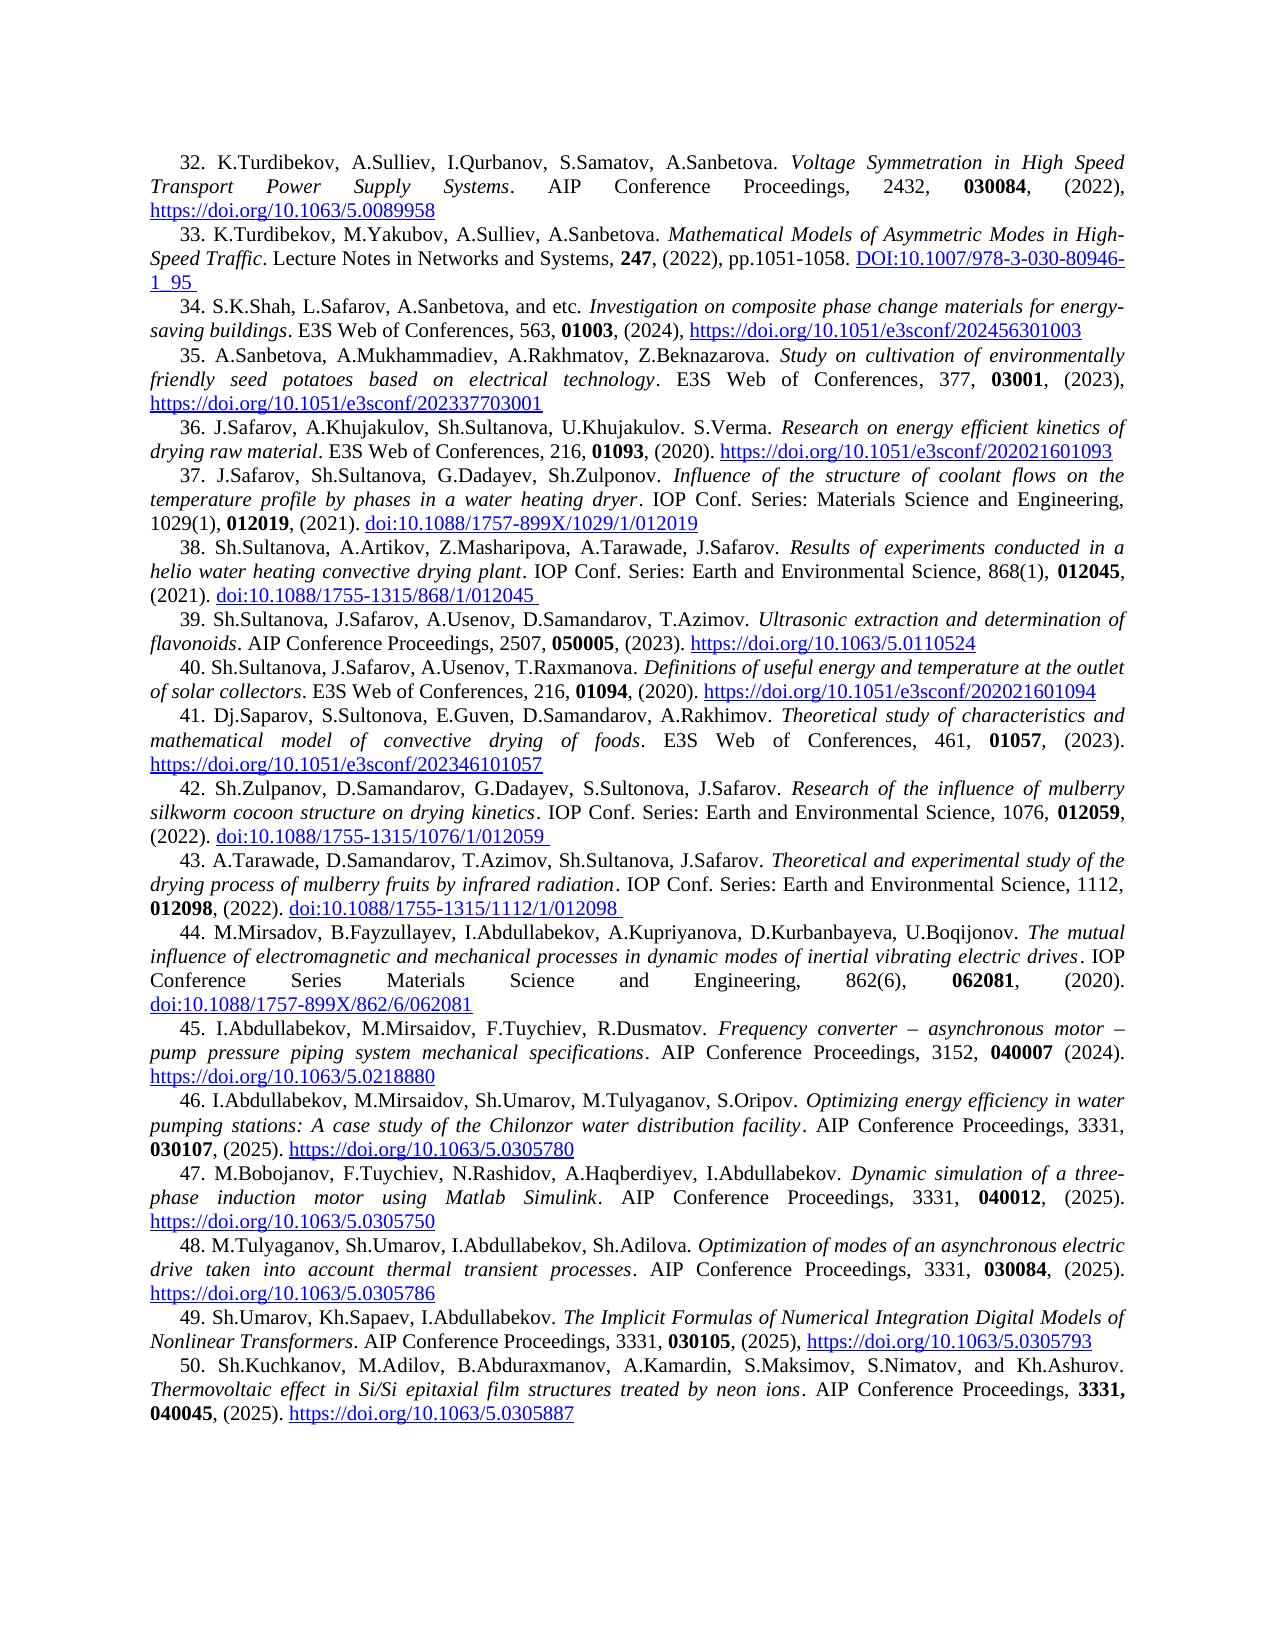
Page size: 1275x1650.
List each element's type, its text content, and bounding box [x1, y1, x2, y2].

text 35. A.Sanbetova, A.Mukhammadiev, A.Rakhmatov, Z.Beknazarova. Study on cultivation of environmentally friendly seed potatoes based on electrical technology. E3S Web of Conferences, 377, 03001, (2023), https://doi.org/10.1051/e3sconf/202337703001 [150, 342, 1125, 415]
text 43. A.Tarawade, D.Samandarov, T.Azimov, Sh.Sultanova, J.Safarov. Theoretical and experimental study of the drying process of mulberry fruits by infrared radiation. IOP Conf. Series: Earth and Environmental Science, 1112, 012098, (2022). doi:10.1088/1755-1315/1112/1/012098 [150, 848, 1125, 920]
text 45. I.Abdullabekov, M.Mirsaidov, F.Tuychiev, R.Dusmatov. Frequency converter – asynchronous motor – pump pressure piping system mechanical specifications. AIP Conference Proceedings, 3152, 040007 (2024). https://doi.org/10.1063/5.0218880 [150, 1016, 1125, 1088]
text 41. Dj.Saparov, S.Sultonova, E.Guven, D.Samandarov, A.Rakhimov. Theoretical study of characteristics and mathematical model of convective drying of foods. E3S Web of Conferences, 461, 01057, (2023). https://doi.org/10.1051/e3sconf/202346101057 [150, 703, 1125, 776]
text 36. J.Safarov, A.Khujakulov, Sh.Sultanova, U.Khujakulov. S.Verma. Research on energy efficient kinetics of drying raw material. E3S Web of Conferences, 216, 01093, (2020). https://doi.org/10.1051/e3sconf/202021601093 [150, 415, 1125, 463]
text 39. Sh.Sultanova, J.Safarov, A.Usenov, D.Samandarov, T.Azimov. Ultrasonic extraction and determination of flavonoids. AIP Conference Proceedings, 2507, 050005, (2023). https://doi.org/10.1063/5.0110524 [150, 607, 1125, 655]
text 48. M.Tulyaganov, Sh.Umarov, I.Abdullabekov, Sh.Adilova. Optimization of modes of an asynchronous electric drive taken into account thermal transient processes. AIP Conference Proceedings, 3331, 030084, (2025). https://doi.org/10.1063/5.0305786 [150, 1233, 1125, 1305]
text 44. M.Mirsadov, B.Fayzullayev, I.Abdullabekov, A.Kupriyanova, D.Kurbanbayeva, U.Boqijonov. The mutual influence of electromagnetic and mechanical processes in dynamic modes of inertial vibrating electric drives. IOP Conference Series Materials Science and Engineering, 862(6), 062081, (2020). doi:10.1088/1757-899X/862/6/062081 [150, 920, 1125, 1016]
text 38. Sh.Sultanova, A.Artikov, Z.Masharipova, A.Tarawade, J.Safarov. Results of experiments conducted in a helio water heating convective drying plant. IOP Conf. Series: Earth and Environmental Science, 868(1), 012045, (2021). doi:10.1088/1755-1315/868/1/012045 [150, 535, 1125, 607]
text 33. K.Turdibekov, M.Yakubov, A.Sulliev, A.Sanbetova. Mathematical Models of Asymmetric Modes in High-Speed Traffic. Lecture Notes in Networks and Systems, 247, (2022), pp.1051-1058. DOI:10.1007/978-3-030-80946-1_95 [150, 222, 1125, 294]
text 40. Sh.Sultanova, J.Safarov, A.Usenov, T.Raxmanova. Definitions of useful energy and temperature at the outlet of solar collectors. E3S Web of Conferences, 216, 01094, (2020). https://doi.org/10.1051/e3sconf/202021601094 [150, 655, 1125, 703]
text 37. J.Safarov, Sh.Sultanova, G.Dadayev, Sh.Zulponov. Influence of the structure of coolant flows on the temperature profile by phases in a water heating dryer. IOP Conf. Series: Materials Science and Engineering, 1029(1), 012019, (2021). doi:10.1088/1757-899X/1029/1/012019 [150, 463, 1125, 535]
text 46. I.Abdullabekov, M.Mirsaidov, Sh.Umarov, M.Tulyaganov, S.Oripov. Optimizing energy efficiency in water pumping stations: A case study of the Chilonzor water distribution facility. AIP Conference Proceedings, 3331, 030107, (2025). https://doi.org/10.1063/5.0305780 [150, 1088, 1125, 1161]
text 34. S.K.Shah, L.Safarov, A.Sanbetova, and etc. Investigation on composite phase change materials for energy-saving buildings. E3S Web of Conferences, 563, 01003, (2024), https://doi.org/10.1051/e3sconf/202456301003 [150, 294, 1125, 342]
text 49. Sh.Umarov, Kh.Sapaev, I.Abdullabekov. The Implicit Formulas of Numerical Integration Digital Models of Nonlinear Transformers. AIP Conference Proceedings, 3331, 030105, (2025), https://doi.org/10.1063/5.0305793 [150, 1305, 1125, 1353]
text 42. Sh.Zulpanov, D.Samandarov, G.Dadayev, S.Sultonova, J.Safarov. Research of the influence of mulberry silkworm cocoon structure on drying kinetics. IOP Conf. Series: Earth and Environmental Science, 1076, 012059, (2022). doi:10.1088/1755-1315/1076/1/012059 [150, 776, 1125, 848]
text 32. K.Turdibekov, A.Sulliev, I.Qurbanov, S.Samatov, A.Sanbetova. Voltage Symmetration in High Speed Transport Power Supply Systems. AIP Conference Proceedings, 2432, 030084, (2022), https://doi.org/10.1063/5.0089958 [150, 150, 1125, 222]
text 50. Sh.Kuchkanov, M.Adilov, B.Abduraxmanov, A.Kamardin, S.Maksimov, S.Nimatov, and Kh.Ashurov. Thermovoltaic effect in Si/Si epitaxial film structures treated by neon ions. AIP Conference Proceedings, 3331, 040045, (2025). https://doi.org/10.1063/5.0305887 [150, 1353, 1125, 1425]
text 47. M.Bobojanov, F.Tuychiev, N.Rashidov, A.Haqberdiyev, I.Abdullabekov. Dynamic simulation of a three-phase induction motor using Matlab Simulink. AIP Conference Proceedings, 3331, 040012, (2025). https://doi.org/10.1063/5.0305750 [150, 1161, 1125, 1233]
